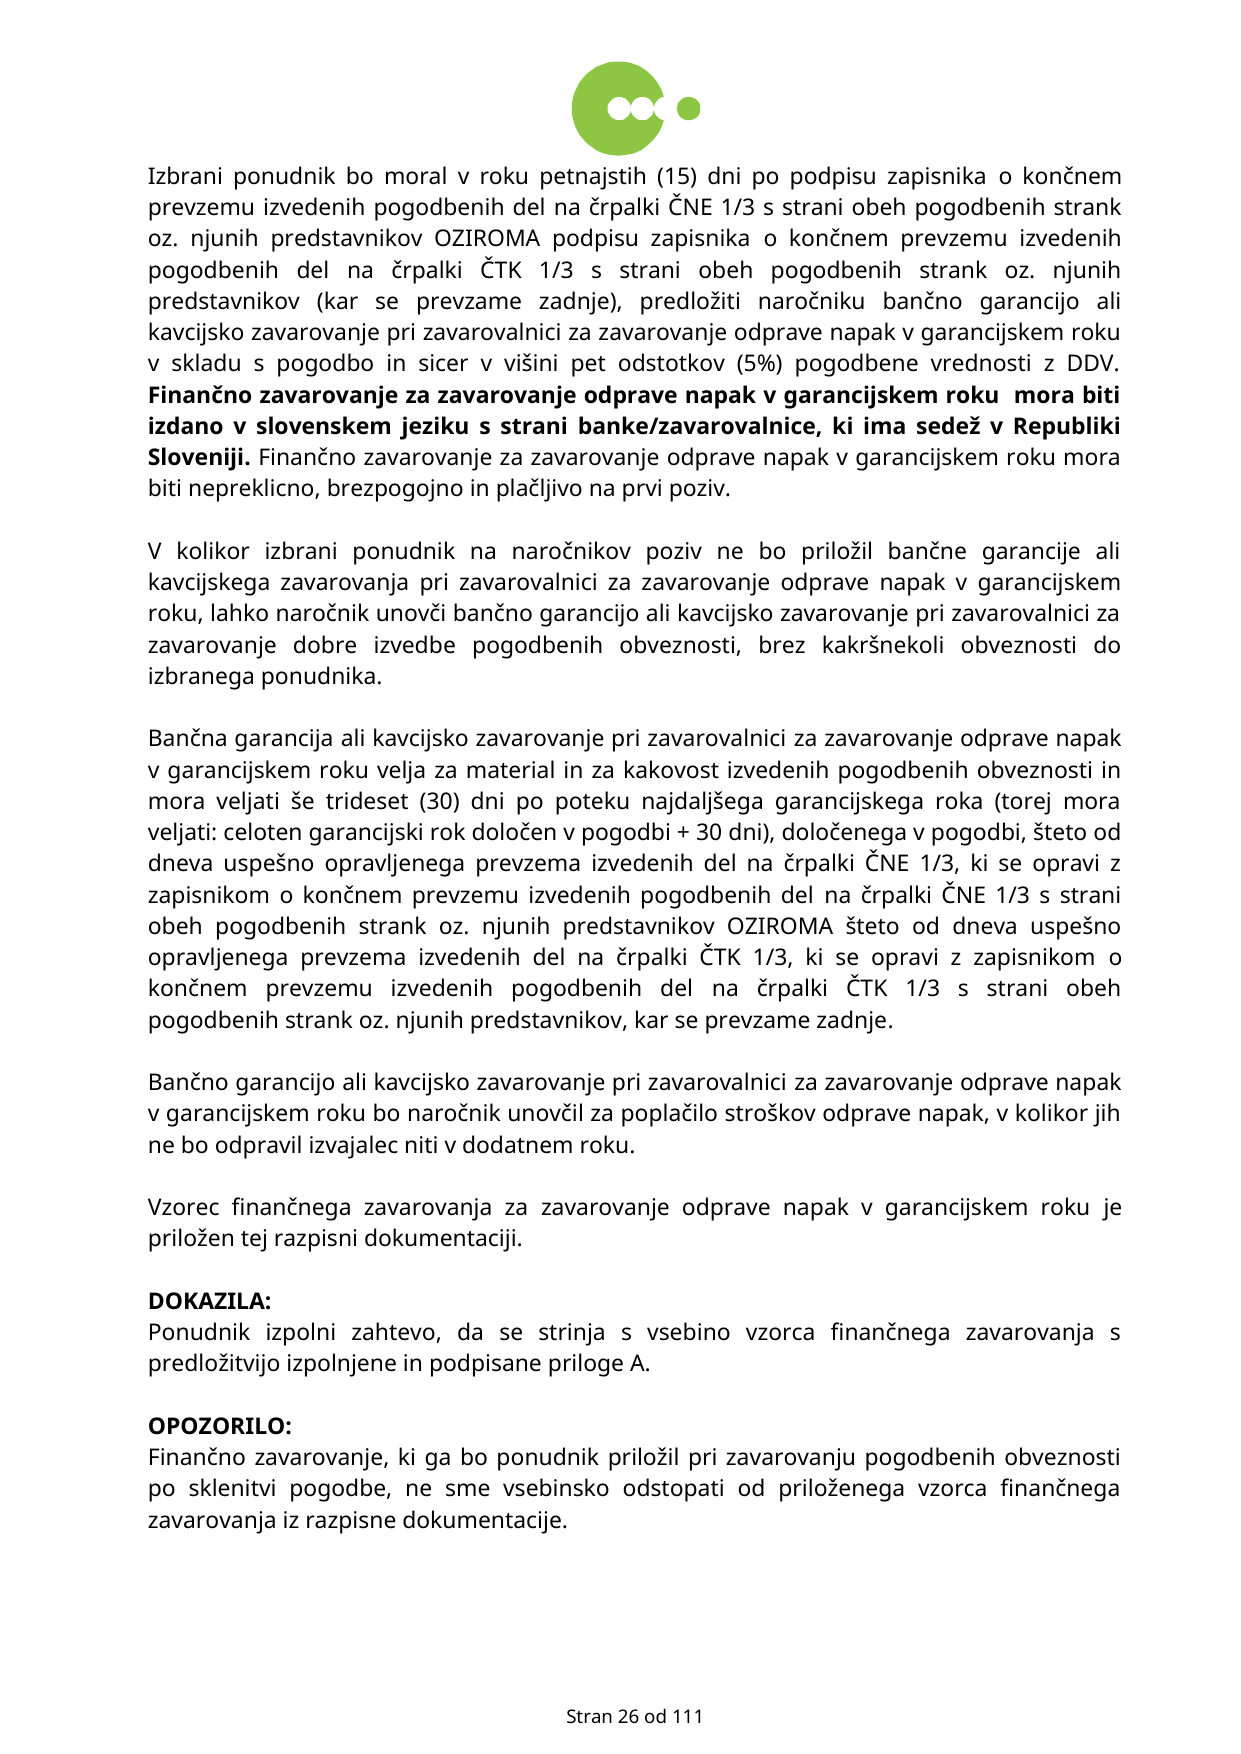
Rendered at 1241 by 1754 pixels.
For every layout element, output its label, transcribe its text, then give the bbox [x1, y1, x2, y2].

text Ponudnik izpolni zahtevo, da se strinja s vsebino vzorca finančnega zavarovanja s predložitvijo izpolnjene in podpisane priloge A. [148, 1316, 1122, 1379]
text Vzorec finančnega zavarovanja za zavarovanje odprave napak v garancijskem roku je priložen tej razpisni dokumentaciji. [148, 1191, 1122, 1254]
text Bančna garancija ali kavcijsko zavarovanje pri zavarovalnici za zavarovanje odprave napak v garancijskem roku velja za material in za kakovost izvedenih pogodbenih obveznosti in mora veljati še trideset (30) dni po poteku najdaljšega garancijskega roka (torej mora veljati: celoten garancijski rok določen v pogodbi + 30 dni), določenega v pogodbi, šteto od dneva uspešno opravljenega prevzema izvedenih del na črpalki ČNE 1/3, ki se opravi z zapisnikom o končnem prevzemu izvedenih pogodbenih del na črpalki ČNE 1/3 s strani obeh pogodbenih strank oz. njunih predstavnikov OZIROMA šteto od dneva uspešno opravljenega prevzema izvedenih del na črpalki ČTK 1/3, ki se opravi z zapisnikom o končnem prevzemu izvedenih pogodbenih del na črpalki ČTK 1/3 s strani obeh pogodbenih strank oz. njunih predstavnikov, kar se prevzame zadnje. [148, 722, 1122, 1035]
text V kolikor izbrani ponudnik na naročnikov poziv ne bo priložil bančne garancije ali kavcijskega zavarovanja pri zavarovalnici za zavarovanje odprave napak v garancijskem roku, lahko naročnik unovči bančno garancijo ali kavcijsko zavarovanje pri zavarovalnici za zavarovanje dobre izvedbe pogodbenih obveznosti, brez kakršnekoli obveznosti do izbranega ponudnika. [148, 535, 1122, 691]
text Bančno garancijo ali kavcijsko zavarovanje pri zavarovalnici za zavarovanje odprave napak v garancijskem roku bo naročnik unovčil za poplačilo stroškov odprave napak, v kolikor jih ne bo odpravil izvajalec niti v dodatnem roku. [148, 1066, 1122, 1160]
text DOKAZILA: [148, 1285, 1122, 1316]
text Izbrani ponudnik bo moral v roku petnajstih (15) dni po podpisu zapisnika o končnem prevzemu izvedenih pogodbenih del na črpalki ČNE 1/3 s strani obeh pogodbenih strank oz. njunih predstavnikov OZIROMA podpisu zapisnika o končnem prevzemu izvedenih pogodbenih del na črpalki ČTK 1/3 s strani obeh pogodbenih strank oz. njunih predstavnikov (kar se prevzame zadnje), predložiti naročniku bančno garancijo ali kavcijsko zavarovanje pri zavarovalnici za zavarovanje odprave napak v garancijskem roku v skladu s pogodbo in sicer v višini pet odstotkov (5%) pogodbene vrednosti z DDV. Finančno zavarovanje za zavarovanje odprave napak v garancijskem roku mora biti izdano v slovenskem jeziku s strani banke/zavarovalnice, ki ima sedež v Republiki Sloveniji. Finančno zavarovanje za zavarovanje odprave napak v garancijskem roku mora biti nepreklicno, brezpogojno in plačljivo na prvi poziv. [148, 160, 1122, 504]
text Finančno zavarovanje, ki ga bo ponudnik priložil pri zavarovanju pogodbenih obveznosti po sklenitvi pogodbe, ne sme vsebinsko odstopati od priloženega vzorca finančnega zavarovanja iz razpisne dokumentacije. [148, 1441, 1122, 1535]
text OPOZORILO: [148, 1410, 1122, 1441]
